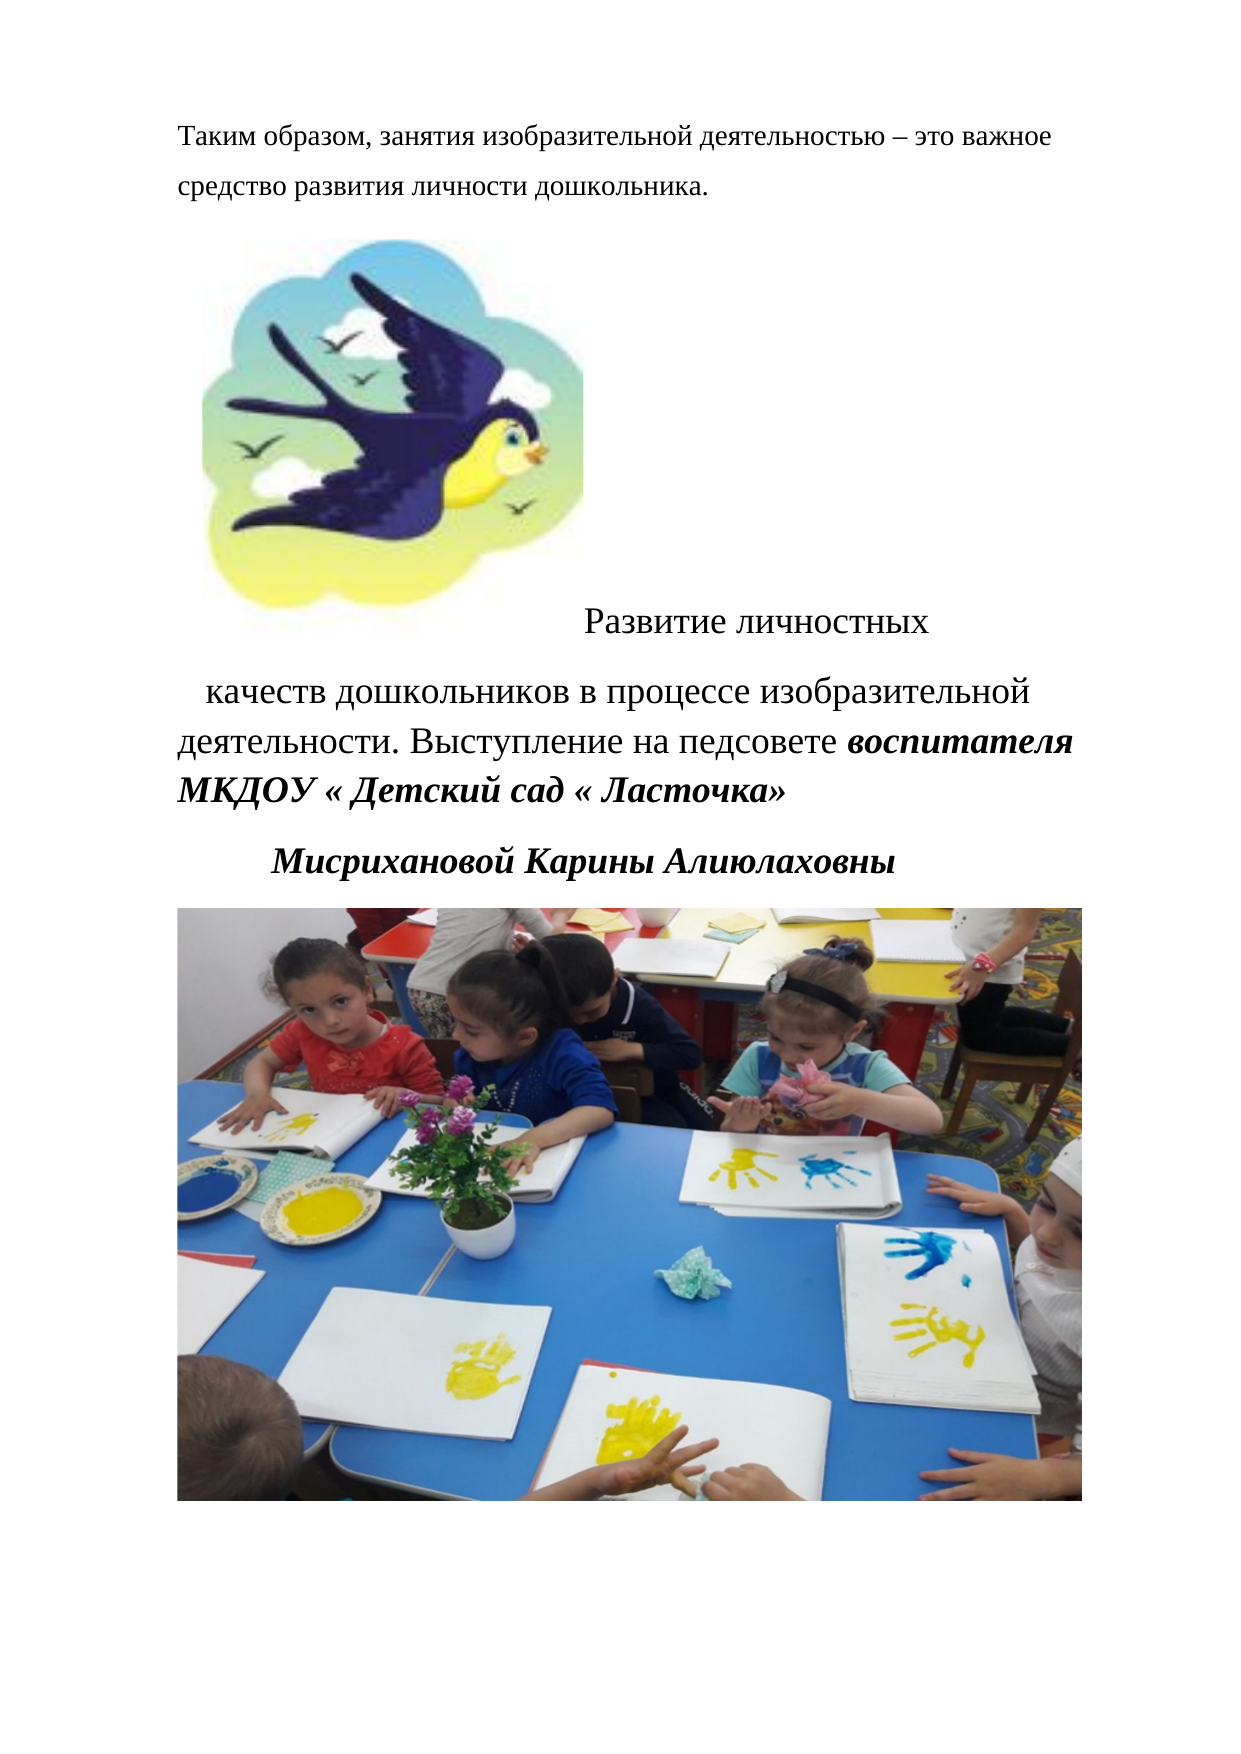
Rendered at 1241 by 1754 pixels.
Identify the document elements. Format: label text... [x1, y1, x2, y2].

text Мисрихановой Карины Алиюлаховны [177, 838, 1152, 881]
picture [177, 908, 1082, 1501]
text качеств дошкольников в процессе изобразительной деятельности. Выступление на педсовете воспитателя МКДОУ « Детский сад « Ласточка» [177, 669, 1152, 811]
text Таким образом, занятия изобразительной деятельностью – это важное средство развития личности дошкольника. [177, 118, 1152, 202]
picture [202, 239, 584, 634]
